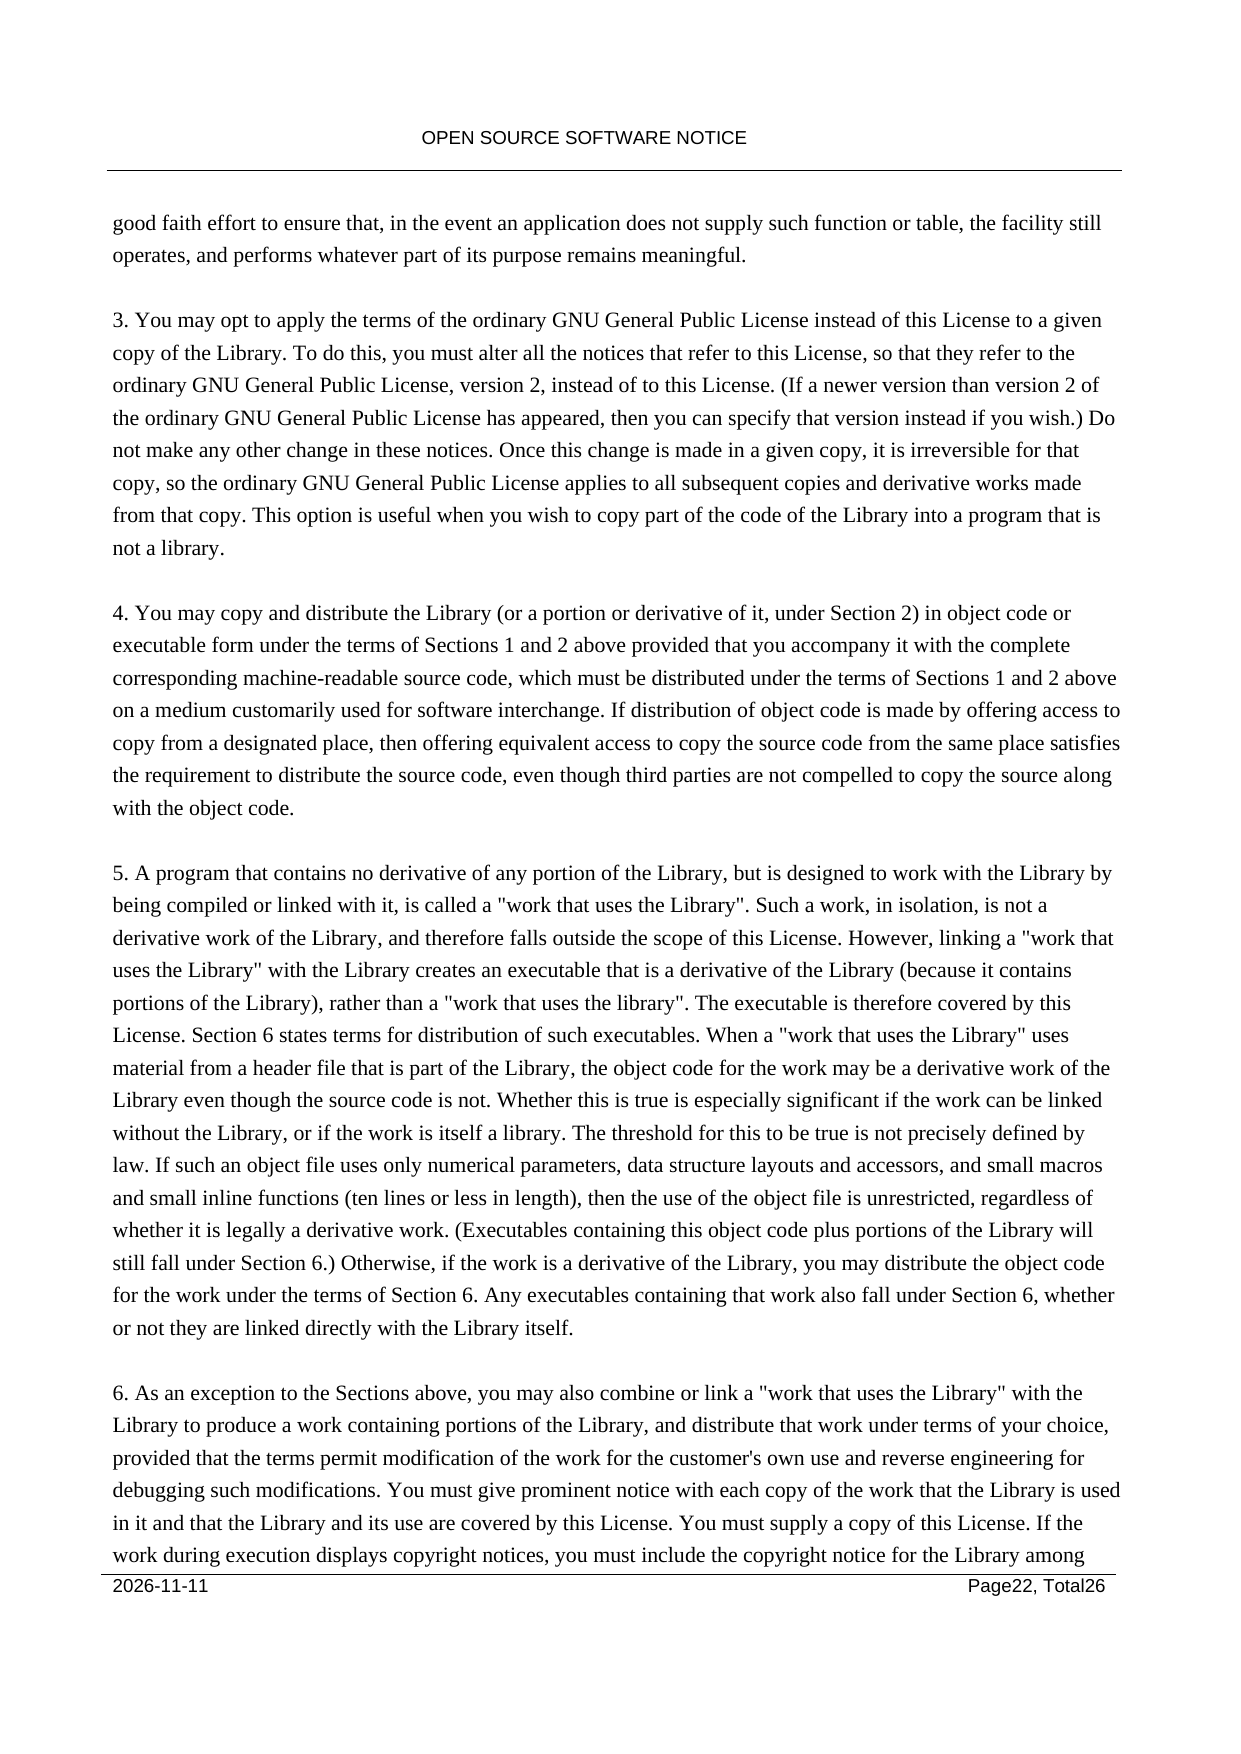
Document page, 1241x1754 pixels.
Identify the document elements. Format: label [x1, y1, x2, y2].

text [112, 206, 1128, 1571]
